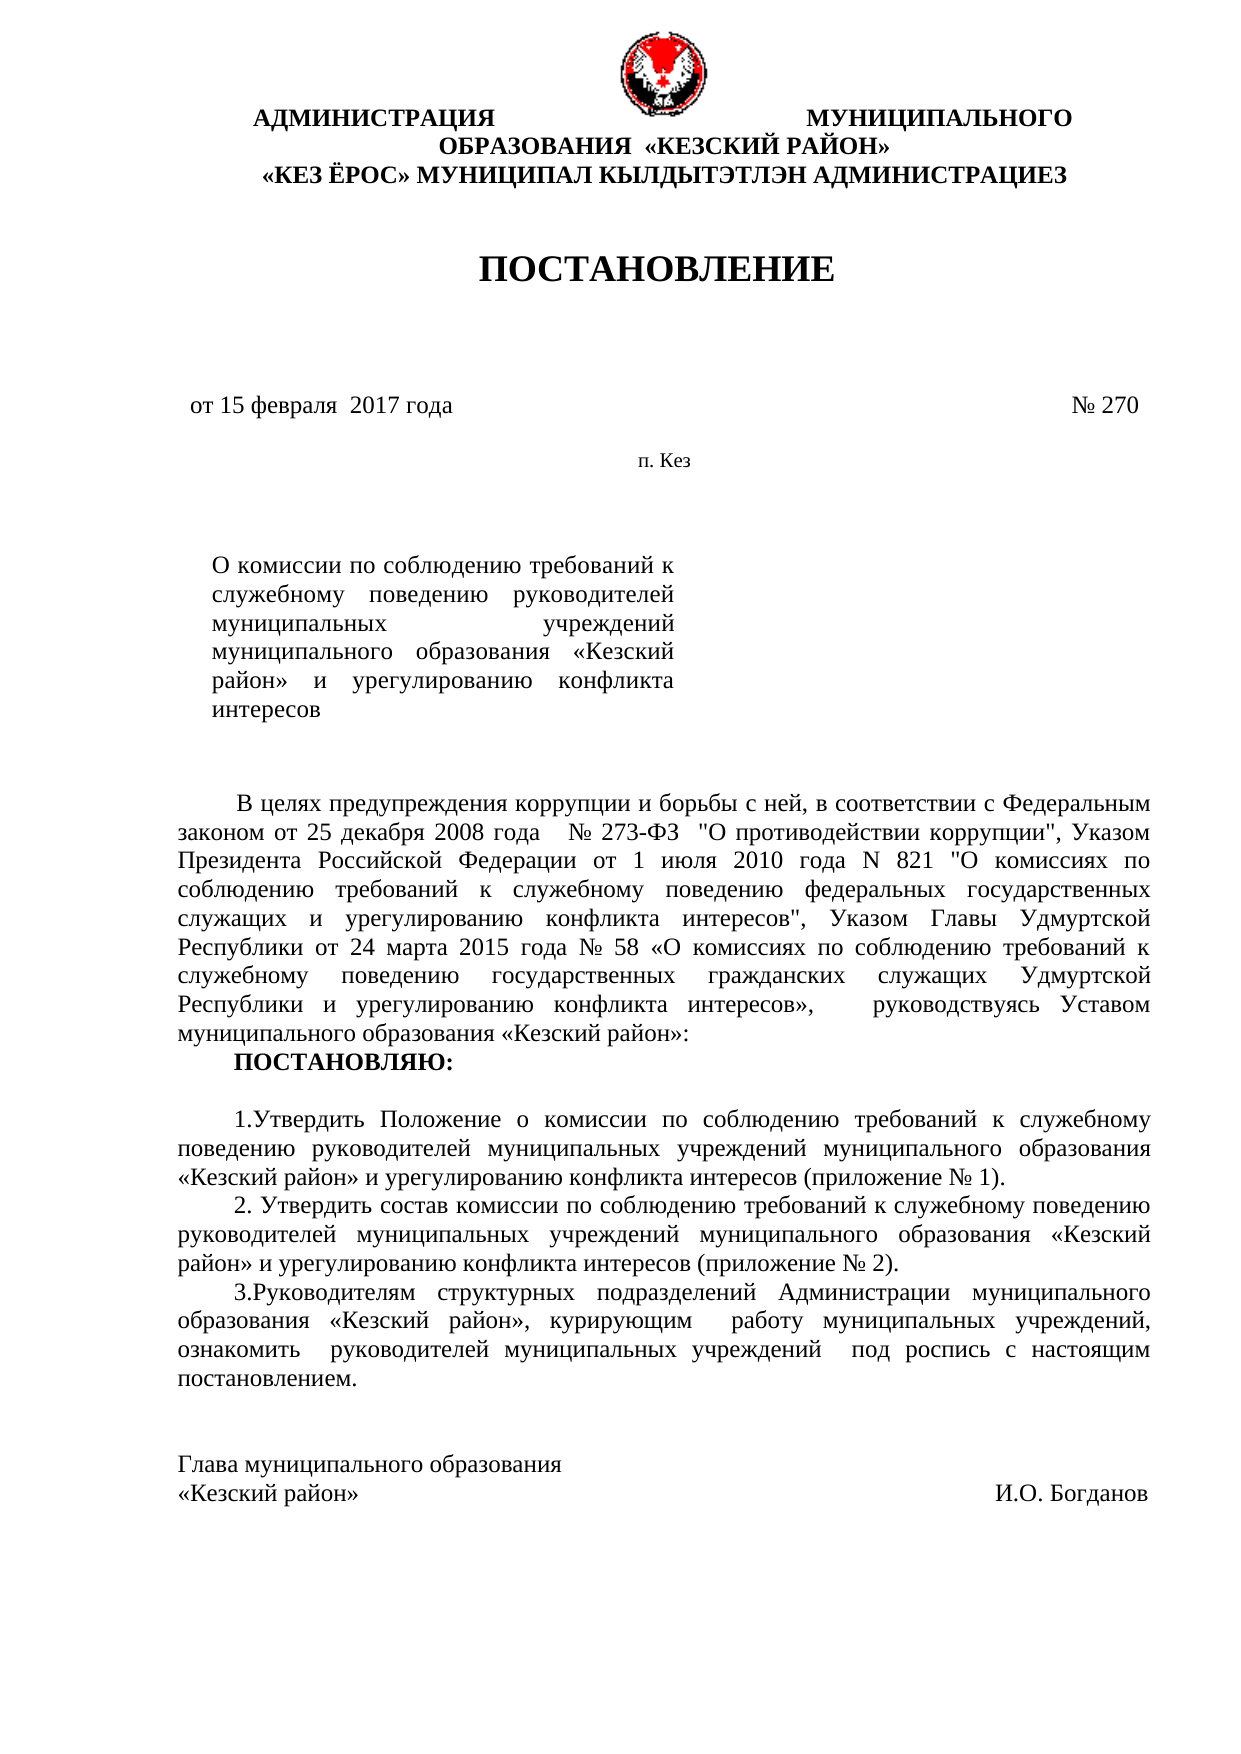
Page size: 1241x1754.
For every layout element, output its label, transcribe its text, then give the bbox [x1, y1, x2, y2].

text ПОСТАНОВЛЕНИЕ [177, 246, 1124, 289]
picture [618, 29, 709, 117]
text В целях предупреждения коррупции и борьбы с ней, в соответствии с Федеральным законом от 25 декабря 2008 года № 273-ФЗ "О противодействии коррупции", Указом Президента Российской Федерации от 1 июля 2010 года N 821 "О комиссиях по соблюдению требований к служебному поведению федеральных государственных служащих и урегулированию конфликта интересов", Указом Главы Удмуртской Республики от 24 марта 2015 года № 58 «О комиссиях по соблюдению требований к служебному поведению государственных гражданских служащих Удмуртской Республики и урегулированию конфликта интересов», руководствуясь Уставом муниципального образования «Кезский район»: [177, 788, 1152, 1047]
text 1.Утвердить Положение о комиссии по соблюдению требований к служебному поведению руководителей муниципальных учреждений муниципального образования «Кезский район» и урегулированию конфликта интересов (приложение № 1). [177, 1104, 1152, 1190]
text от 15 февраля 2017 года № 270 [177, 390, 1152, 419]
text АДМИНИСТРАЦИЯ МУНИЦИПАЛЬНОГО ОБРАЗОВАНИЯ «КЕЗСКИЙ РАЙОН» [148, 103, 1152, 160]
text 2. Утвердить состав комиссии по соблюдению требований к служебному поведению руководителей муниципальных учреждений муниципального образования «Кезский район» и урегулированию конфликта интересов (приложение № 2). [177, 1190, 1152, 1277]
text п. Кез [177, 448, 1152, 472]
title ПОСТАНОВЛЯЮ: [177, 1047, 1152, 1075]
text 3.Руководителям структурных подразделений Администрации муниципального образования «Кезский район», курирующим работу муниципальных учреждений, ознакомить руководителей муниципальных учреждений под роспись с настоящим постановлением. [177, 1277, 1152, 1392]
text Глава муниципального образования [177, 1449, 1152, 1478]
text «Кезский район» И.О. Богданов [177, 1478, 1152, 1507]
text «КЕЗ ЁРОС» МУНИЦИПАЛ КЫЛДЫТЭТЛЭН АДМИНИСТРАЦИЕЗ [177, 160, 1152, 189]
